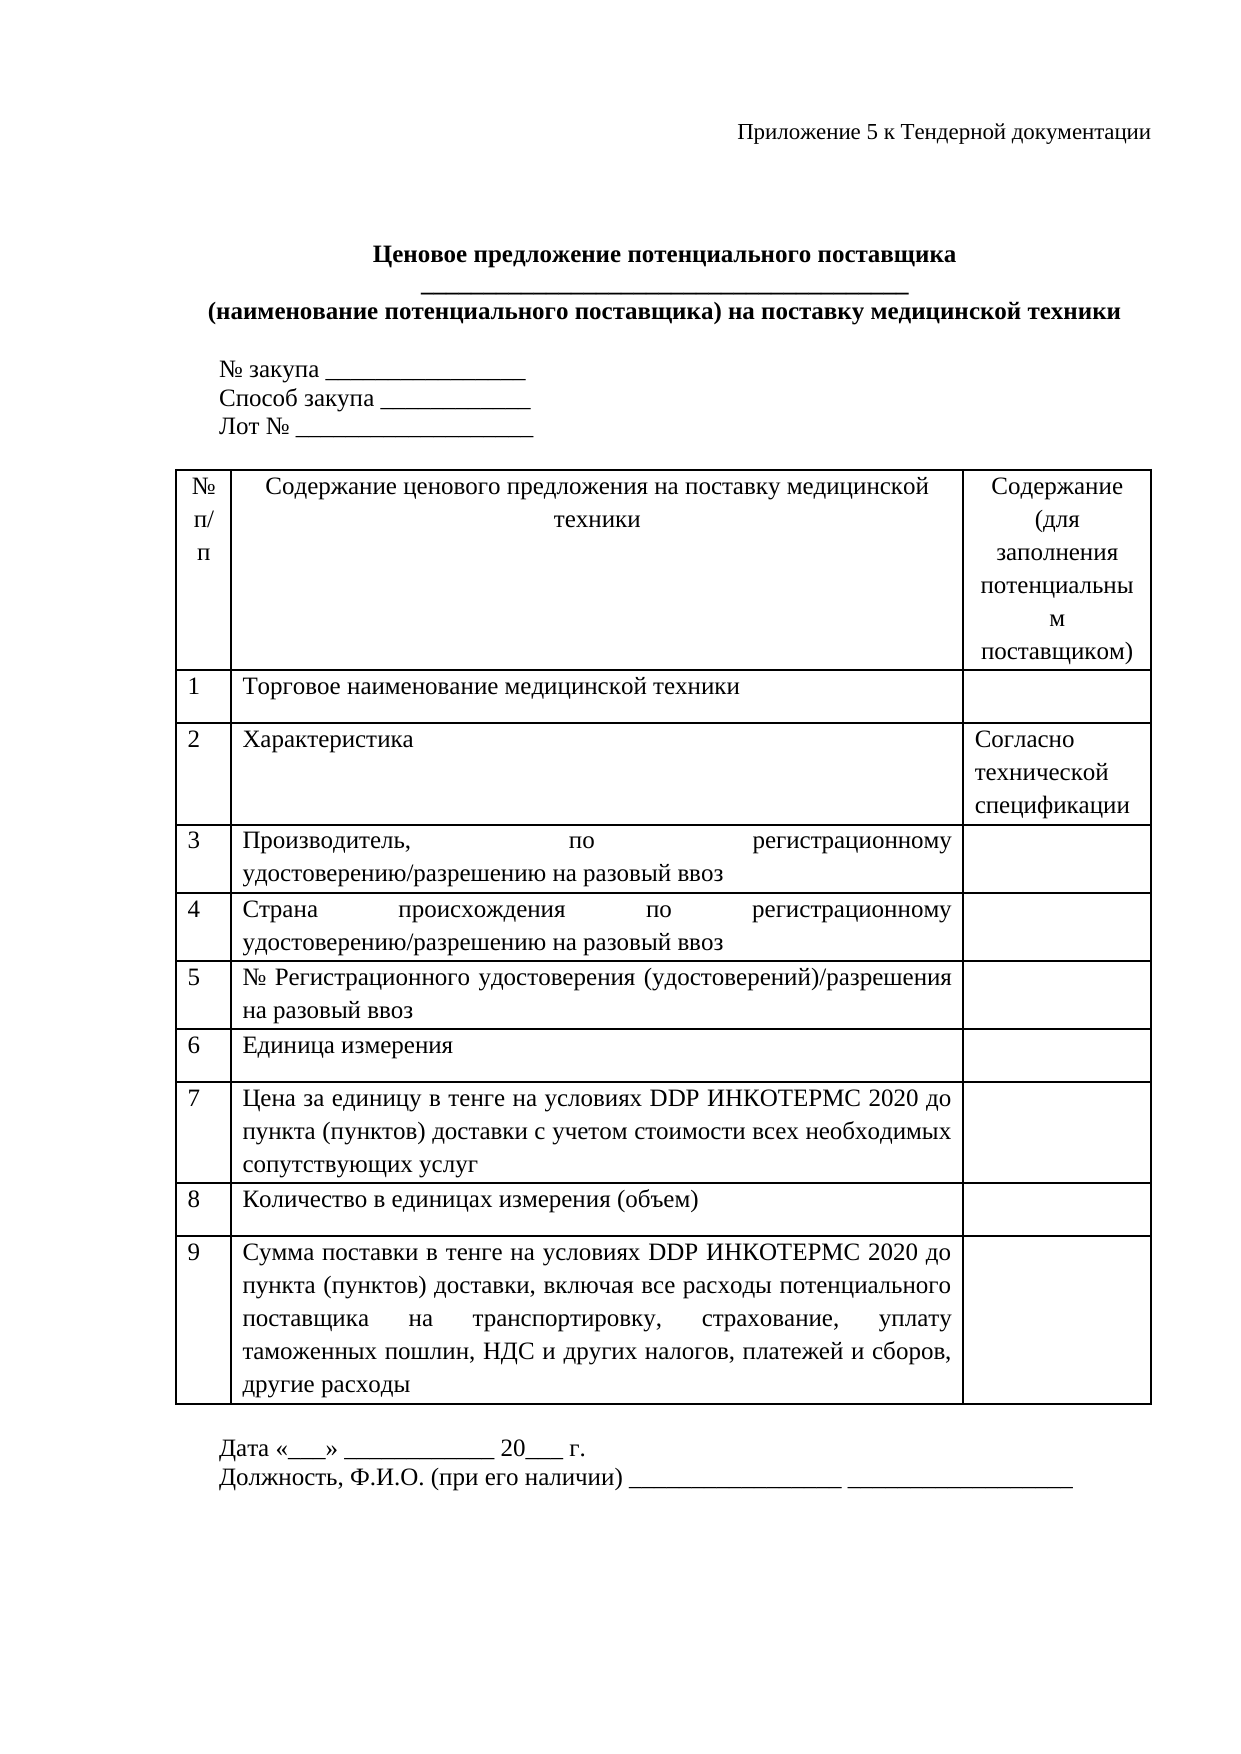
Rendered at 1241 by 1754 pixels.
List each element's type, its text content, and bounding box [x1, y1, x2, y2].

table_cell Согласно технической спецификации [964, 724, 1150, 823]
table_cell [964, 962, 1150, 1028]
table_cell 8 [177, 1184, 230, 1235]
table_cell Цена за единицу в тенге на условиях DDP ИНКОТЕРМС 2020 до пункта (пунктов) доставки с учетом стоимости всех необходимых сопутствующих услуг [232, 1083, 962, 1182]
table_cell 1 [177, 671, 230, 722]
table_cell 4 [177, 894, 230, 960]
table_cell Единица измерения [232, 1030, 962, 1081]
table_cell [964, 1083, 1150, 1182]
table_cell Производитель, по регистрационному удостоверению/разрешению на разовый ввоз [232, 826, 962, 892]
table_cell Характеристика [232, 724, 962, 823]
table_header № п/п [177, 471, 230, 669]
table_cell Сумма поставки в тенге на условиях DDP ИНКОТЕРМС 2020 до пункта (пунктов) доставки, включая все расходы потенциального поставщика на транспортировку, страхование, уплату таможенных пошлин, НДС и других налогов, платежей и сборов, другие расходы [232, 1237, 962, 1402]
table_cell Торговое наименование медицинской техники [232, 671, 962, 722]
table_cell 9 [177, 1237, 230, 1402]
text Дата «___» ____________ 20___ г. [177, 1433, 1152, 1462]
table_header Содержание ценового предложения на поставку медицинской техники [232, 471, 962, 669]
table_cell № Регистрационного удостоверения (удостоверений)/разрешения на разовый ввоз [232, 962, 962, 1028]
text Лот № ___________________ [177, 411, 1152, 440]
table_cell 2 [177, 724, 230, 823]
table_cell [964, 1184, 1150, 1235]
table_cell [964, 894, 1150, 960]
table_cell 5 [177, 962, 230, 1028]
text Ценовое предложение потенциального поставщика _______________________________________ (наименование потенциального поставщика) на поставку медицинской техники [177, 239, 1152, 325]
table_cell [964, 826, 1150, 892]
text Способ закупа ____________ [177, 383, 1152, 411]
table_cell Количество в единицах измерения (объем) [232, 1184, 962, 1235]
table_cell Страна происхождения по регистрационному удостоверению/разрешению на разовый ввоз [232, 894, 962, 960]
table_cell 3 [177, 826, 230, 892]
table_cell 7 [177, 1083, 230, 1182]
text Приложение 5 к Тендерной документации [177, 118, 1152, 144]
text Должность, Ф.И.О. (при его наличии) _________________ __________________ [177, 1462, 1152, 1491]
table_header Содержание (для заполнения потенциальным поставщиком) [964, 471, 1150, 669]
table_cell [964, 1030, 1150, 1081]
table_cell 6 [177, 1030, 230, 1081]
table_cell [964, 671, 1150, 722]
table_cell [964, 1237, 1150, 1402]
text № закупа ________________ [177, 354, 1152, 383]
